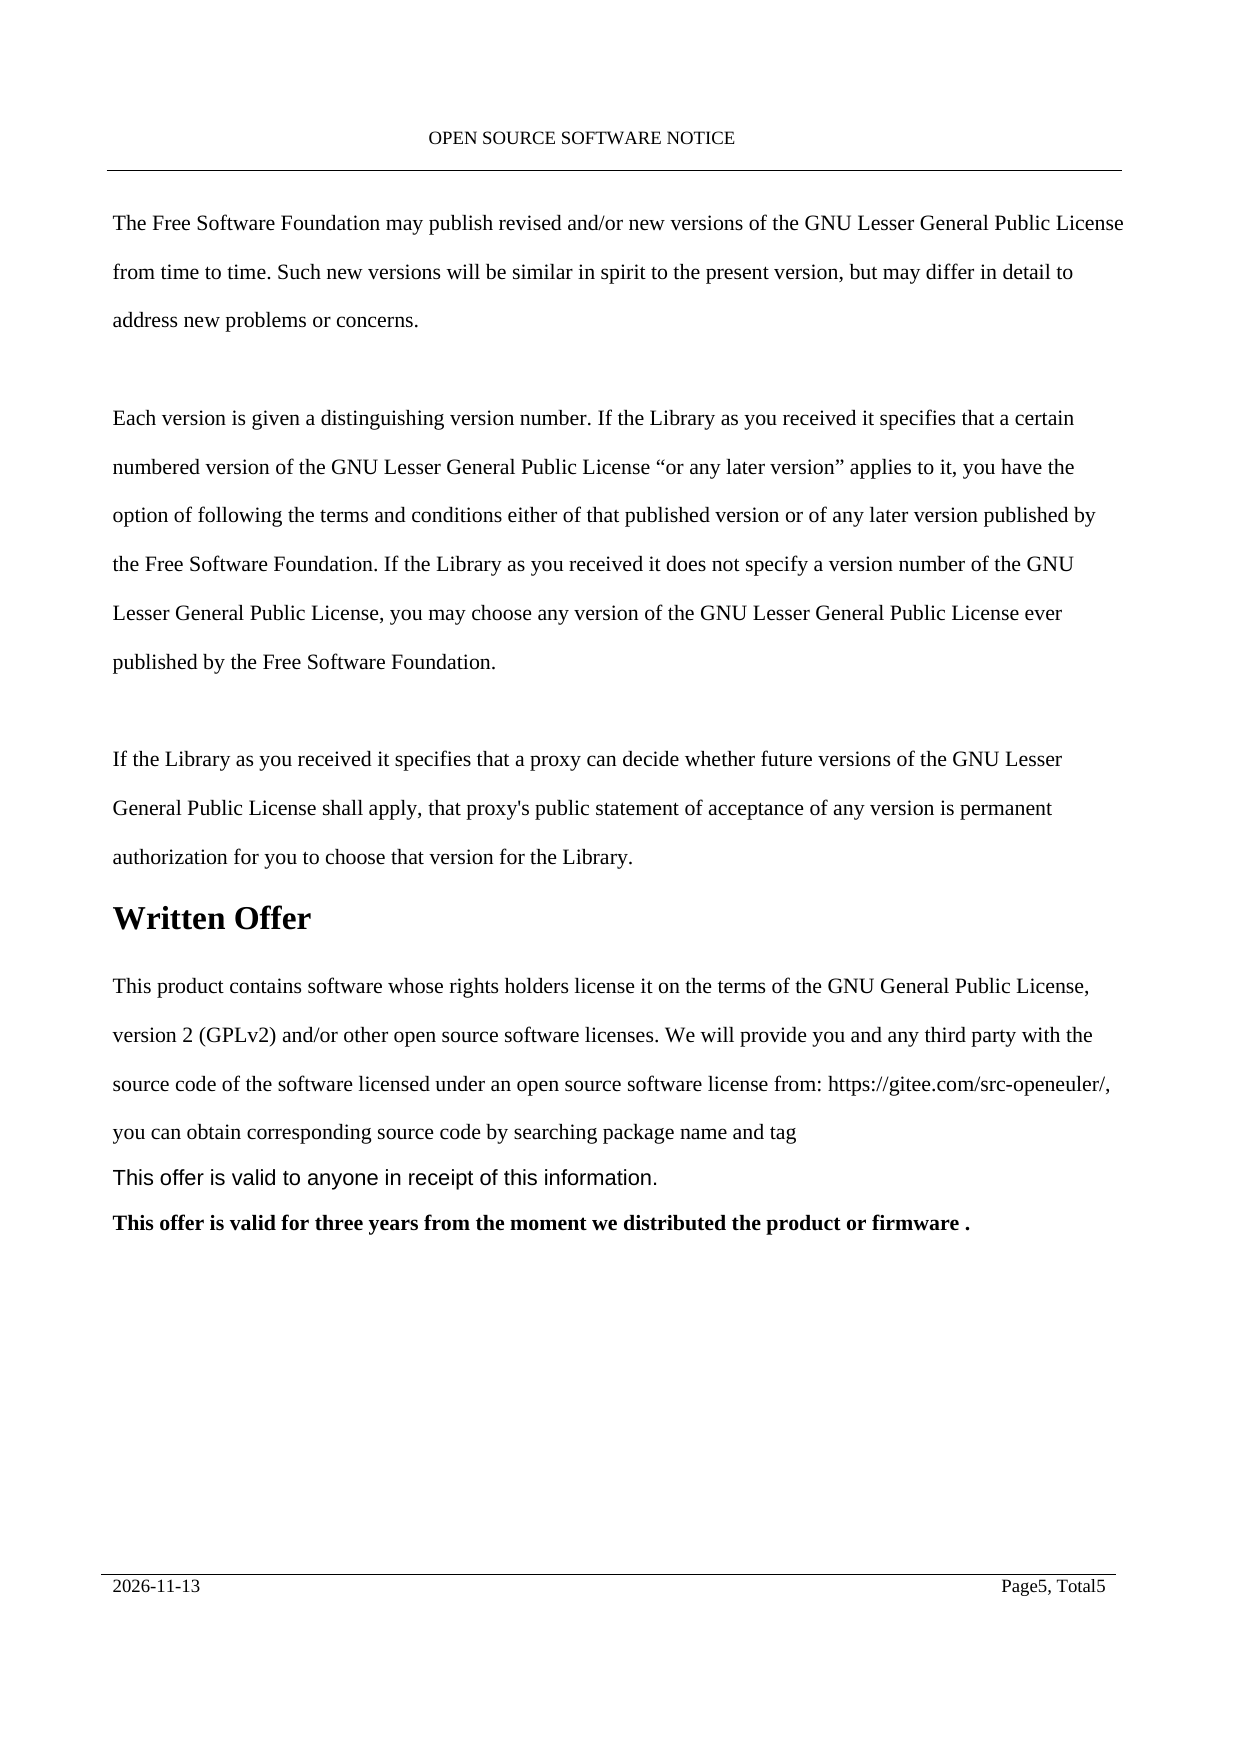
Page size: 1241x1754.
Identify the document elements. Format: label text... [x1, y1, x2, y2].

text Written Offer [112, 885, 1128, 950]
text This offer is valid for three years from the moment we distributed the product or firmware . [112, 1206, 1128, 1238]
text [112, 206, 1128, 873]
text This product contains software whose rights holders license it on the terms of the GNU General Public License, version 2 (GPLv2) and/or other open source software licenses. We will provide you and any third party with the source code of the software licensed under an open source software license from: https://gitee.com/src-openeuler/, you can obtain corresponding source code by searching package name and tag [112, 969, 1128, 1148]
text This offer is valid to anyone in receipt of this information. [112, 1161, 1128, 1193]
